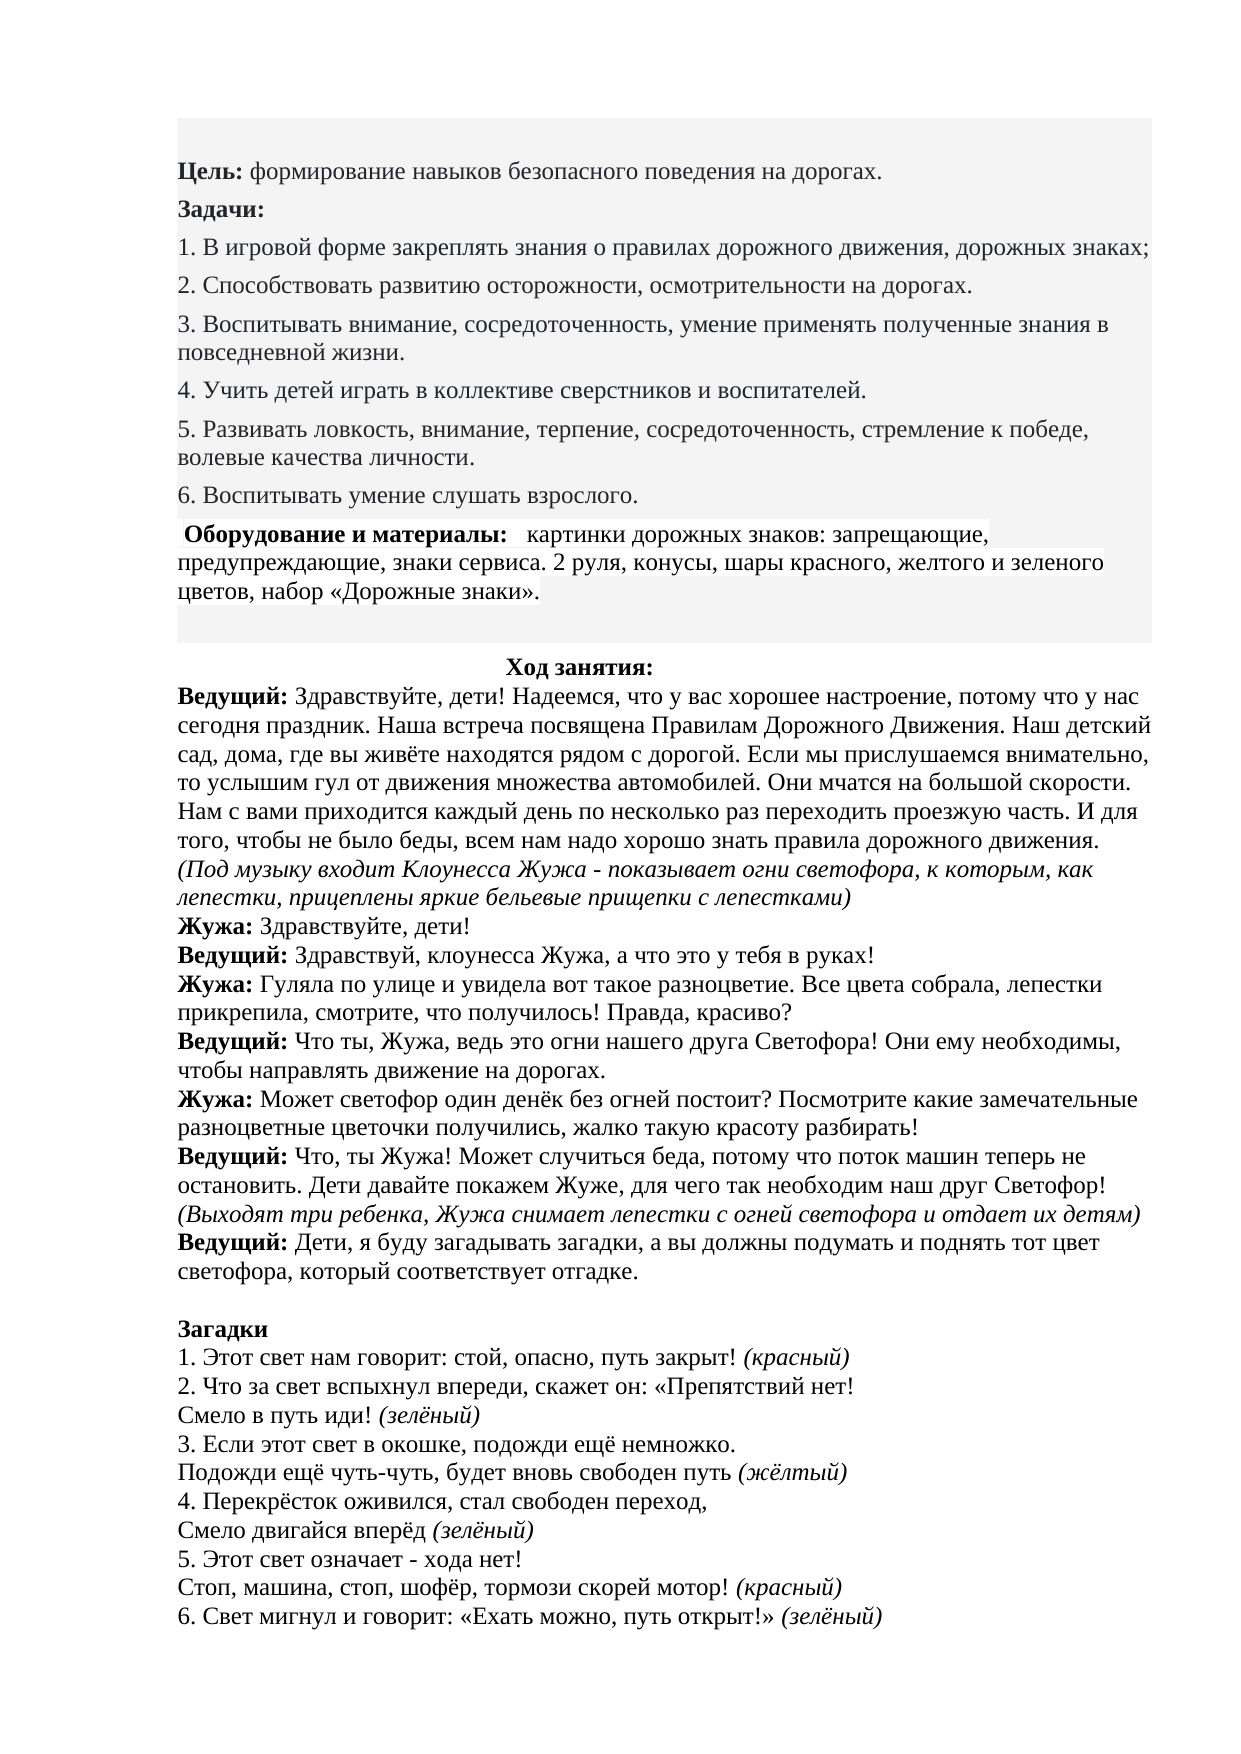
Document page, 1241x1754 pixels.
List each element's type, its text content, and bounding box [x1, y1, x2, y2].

text 1. В игровой форме закреплять знания о правилах дорожного движения, дорожных знаках; [177, 232, 1152, 261]
text 3. Воспитывать внимание, сосредоточенность, умение применять полученные знания в повседневной жизни. [177, 309, 1152, 366]
text 6. Воспитывать умение слушать взрослого. [177, 481, 1152, 509]
text Ход занятия: [177, 652, 1152, 681]
text 5. Развивать ловкость, внимание, терпение, сосредоточенность, стремление к победе, волевые качества личности. [177, 414, 1152, 471]
text Оборудование и материалы: картинки дорожных знаков: запрещающие, предупреждающие, знаки сервиса. 2 руля, конусы, шары красного, желтого и зеленого цветов, набор «Дорожные знаки». [177, 519, 1152, 605]
text Задачи: [177, 194, 1152, 223]
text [177, 681, 1152, 1630]
text 4. Учить детей играть в коллективе сверстников и воспитателей. [177, 376, 1152, 404]
text Цель: формирование навыков безопасного поведения на дорогах. [177, 156, 1152, 185]
text 2. Способствовать развитию осторожности, осмотрительности на дорогах. [177, 271, 1152, 299]
